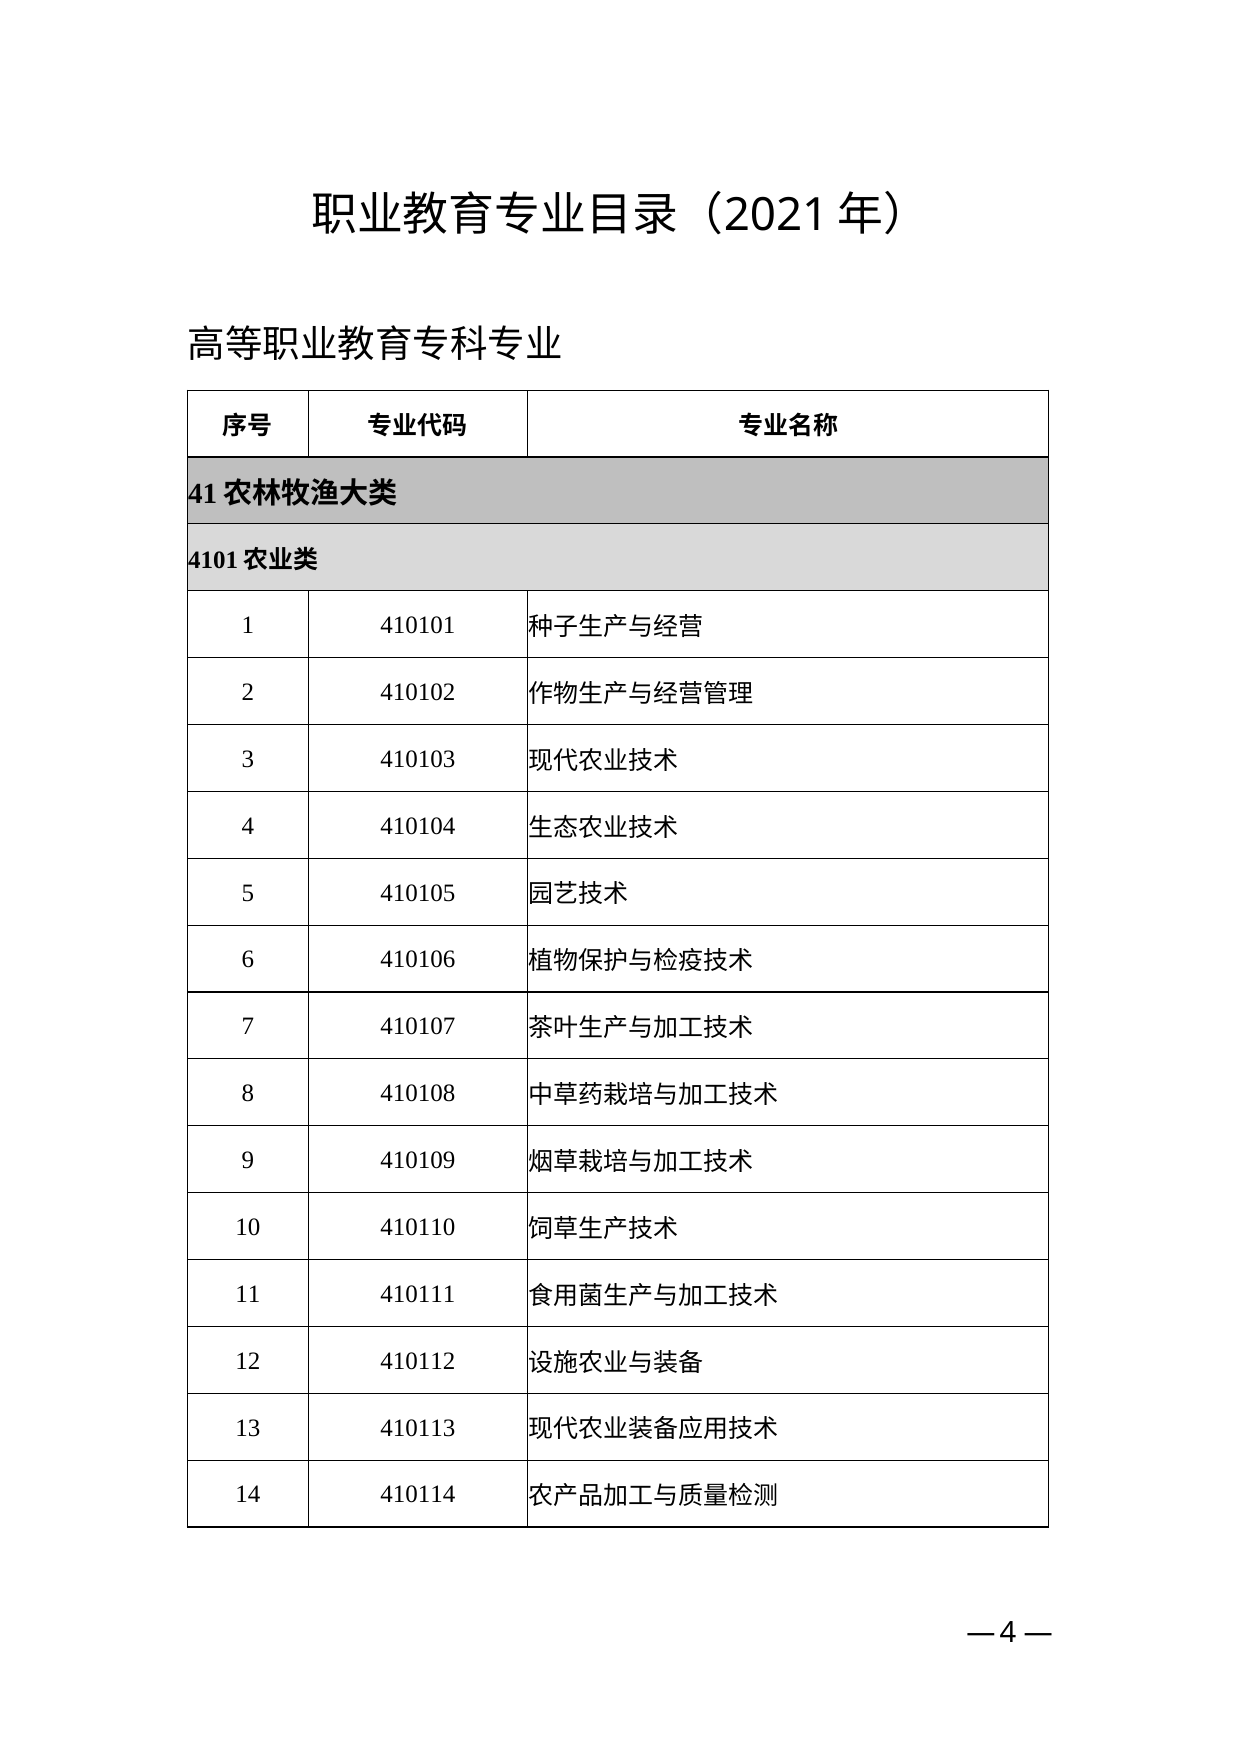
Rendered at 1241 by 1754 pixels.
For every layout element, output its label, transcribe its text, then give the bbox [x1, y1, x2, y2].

table_cell 8 [188, 1059, 308, 1125]
table_cell 410110 [309, 1193, 527, 1259]
table_cell 9 [188, 1126, 308, 1192]
table_cell 7 [188, 993, 308, 1058]
table_cell 410112 [309, 1327, 527, 1393]
table_cell 1 [188, 591, 308, 657]
table_cell 10 [188, 1193, 308, 1259]
table_cell 生态农业技术 [528, 792, 1048, 858]
table_cell 410114 [309, 1461, 527, 1526]
text 职业教育专业目录（2021年） [187, 162, 1053, 259]
table_cell 中草药栽培与加工技术 [528, 1059, 1048, 1125]
table_cell 6 [188, 926, 308, 991]
table_cell 茶叶生产与加工技术 [528, 993, 1048, 1058]
table_cell 11 [188, 1260, 308, 1326]
table_cell 3 [188, 725, 308, 791]
table_cell 13 [188, 1394, 308, 1459]
table_cell 现代农业装备应用技术 [528, 1394, 1048, 1459]
table_cell 园艺技术 [528, 859, 1048, 924]
table_cell 2 [188, 658, 308, 724]
table_cell 410113 [309, 1394, 527, 1459]
table_cell 4 [188, 792, 308, 858]
table_header 专业代码 [309, 391, 527, 456]
table_cell 410106 [309, 926, 527, 991]
table_cell 410101 [309, 591, 527, 657]
table_cell 14 [188, 1461, 308, 1526]
text 高等职业教育专科专业 [187, 308, 1053, 373]
table_cell 41农林牧渔大类 [188, 458, 1048, 523]
table_cell 5 [188, 859, 308, 924]
table_cell 植物保护与检疫技术 [528, 926, 1048, 991]
table_cell 食用菌生产与加工技术 [528, 1260, 1048, 1326]
table_cell 410109 [309, 1126, 527, 1192]
table_cell 作物生产与经营管理 [528, 658, 1048, 724]
table_cell 12 [188, 1327, 308, 1393]
table_cell 4101农业类 [188, 524, 1048, 590]
table_cell 410105 [309, 859, 527, 924]
table_cell 410107 [309, 993, 527, 1058]
table_cell 农产品加工与质量检测 [528, 1461, 1048, 1526]
table_header 专业名称 [528, 391, 1048, 456]
table_cell 烟草栽培与加工技术 [528, 1126, 1048, 1192]
table_cell 种子生产与经营 [528, 591, 1048, 657]
table_cell 410108 [309, 1059, 527, 1125]
table_cell 410104 [309, 792, 527, 858]
table_cell 410111 [309, 1260, 527, 1326]
table_cell 饲草生产技术 [528, 1193, 1048, 1259]
table_cell 410102 [309, 658, 527, 724]
table_cell 设施农业与装备 [528, 1327, 1048, 1393]
table_header 序号 [188, 391, 308, 456]
table_cell 现代农业技术 [528, 725, 1048, 791]
table_cell 410103 [309, 725, 527, 791]
